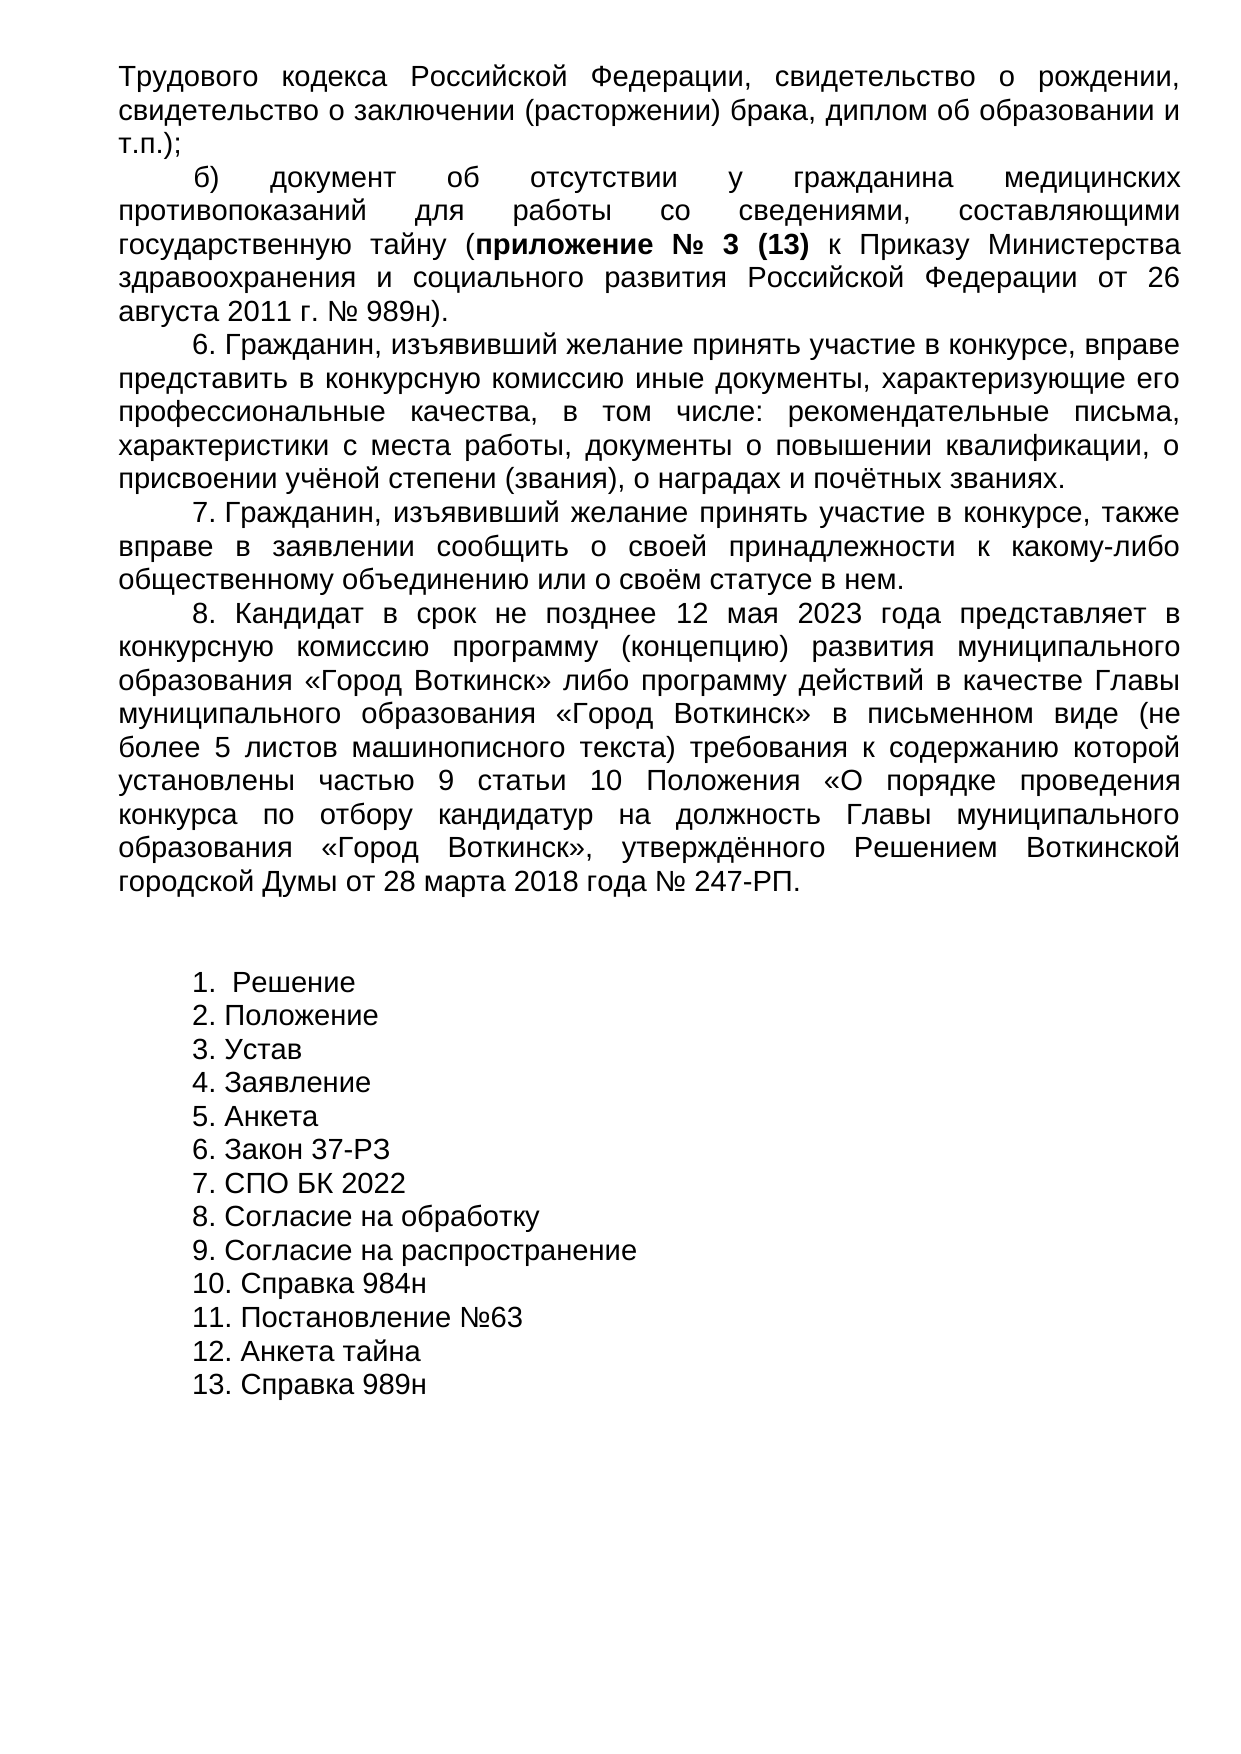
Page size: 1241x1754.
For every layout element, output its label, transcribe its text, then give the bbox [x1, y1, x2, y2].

text 5. Анкета [118, 1099, 1181, 1132]
text 12. Анкета тайна [118, 1334, 1181, 1367]
text 7. СПО БК 2022 [118, 1166, 1181, 1199]
list Решение [192, 965, 1181, 998]
text 11. Постановление №63 [118, 1300, 1181, 1334]
text 6. Гражданин, изъявивший желание принять участие в конкурсе, вправе представить в конкурсную комиссию иные документы, характеризующие его профессиональные качества, в том числе: рекомендательные письма, характеристики с места работы, документы о повышении квалификации, о присвоении учёной степени (звания), о наградах и почётных званиях. [118, 327, 1181, 495]
text 3. Устав [118, 1032, 1181, 1065]
text 13. Справка 989н [118, 1367, 1181, 1401]
text 10. Справка 984н [118, 1267, 1181, 1300]
text 8. Согласие на обработку [118, 1199, 1181, 1233]
text 4. Заявление [118, 1065, 1181, 1099]
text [118, 59, 1181, 160]
text 6. Закон 37-РЗ [118, 1132, 1181, 1166]
text 8. Кандидат в срок не позднее 12 мая 2023 года представляет в конкурсную комиссию программу (концепцию) развития муниципального образования «Город Воткинск» либо программу действий в качестве Главы муниципального образования «Город Воткинск» в письменном виде (не более 5 листов машинописного текста) требования к содержанию которой установлены частью 9 статьи 10 Положения «О порядке проведения конкурса по отбору кандидатур на должность Главы муниципального образования «Город Воткинск», утверждённого Решением Воткинской городской Думы от 28 марта 2018 года № 247-РП. [118, 596, 1181, 898]
text б) документ об отсутствии у гражданина медицинских противопоказаний для работы со сведениями, составляющими государственную тайну (приложение № 3 (13) к Приказу Министерства здравоохранения и социального развития Российской Федерации от 26 августа 2011 г. № 989н). [118, 160, 1181, 327]
text 9. Согласие на распространение [118, 1233, 1181, 1267]
text 7. Гражданин, изъявивший желание принять участие в конкурсе, также вправе в заявлении сообщить о своей принадлежности к какому-либо общественному объединению или о своём статусе в нем. [118, 495, 1181, 596]
text 2. Положение [118, 998, 1181, 1032]
